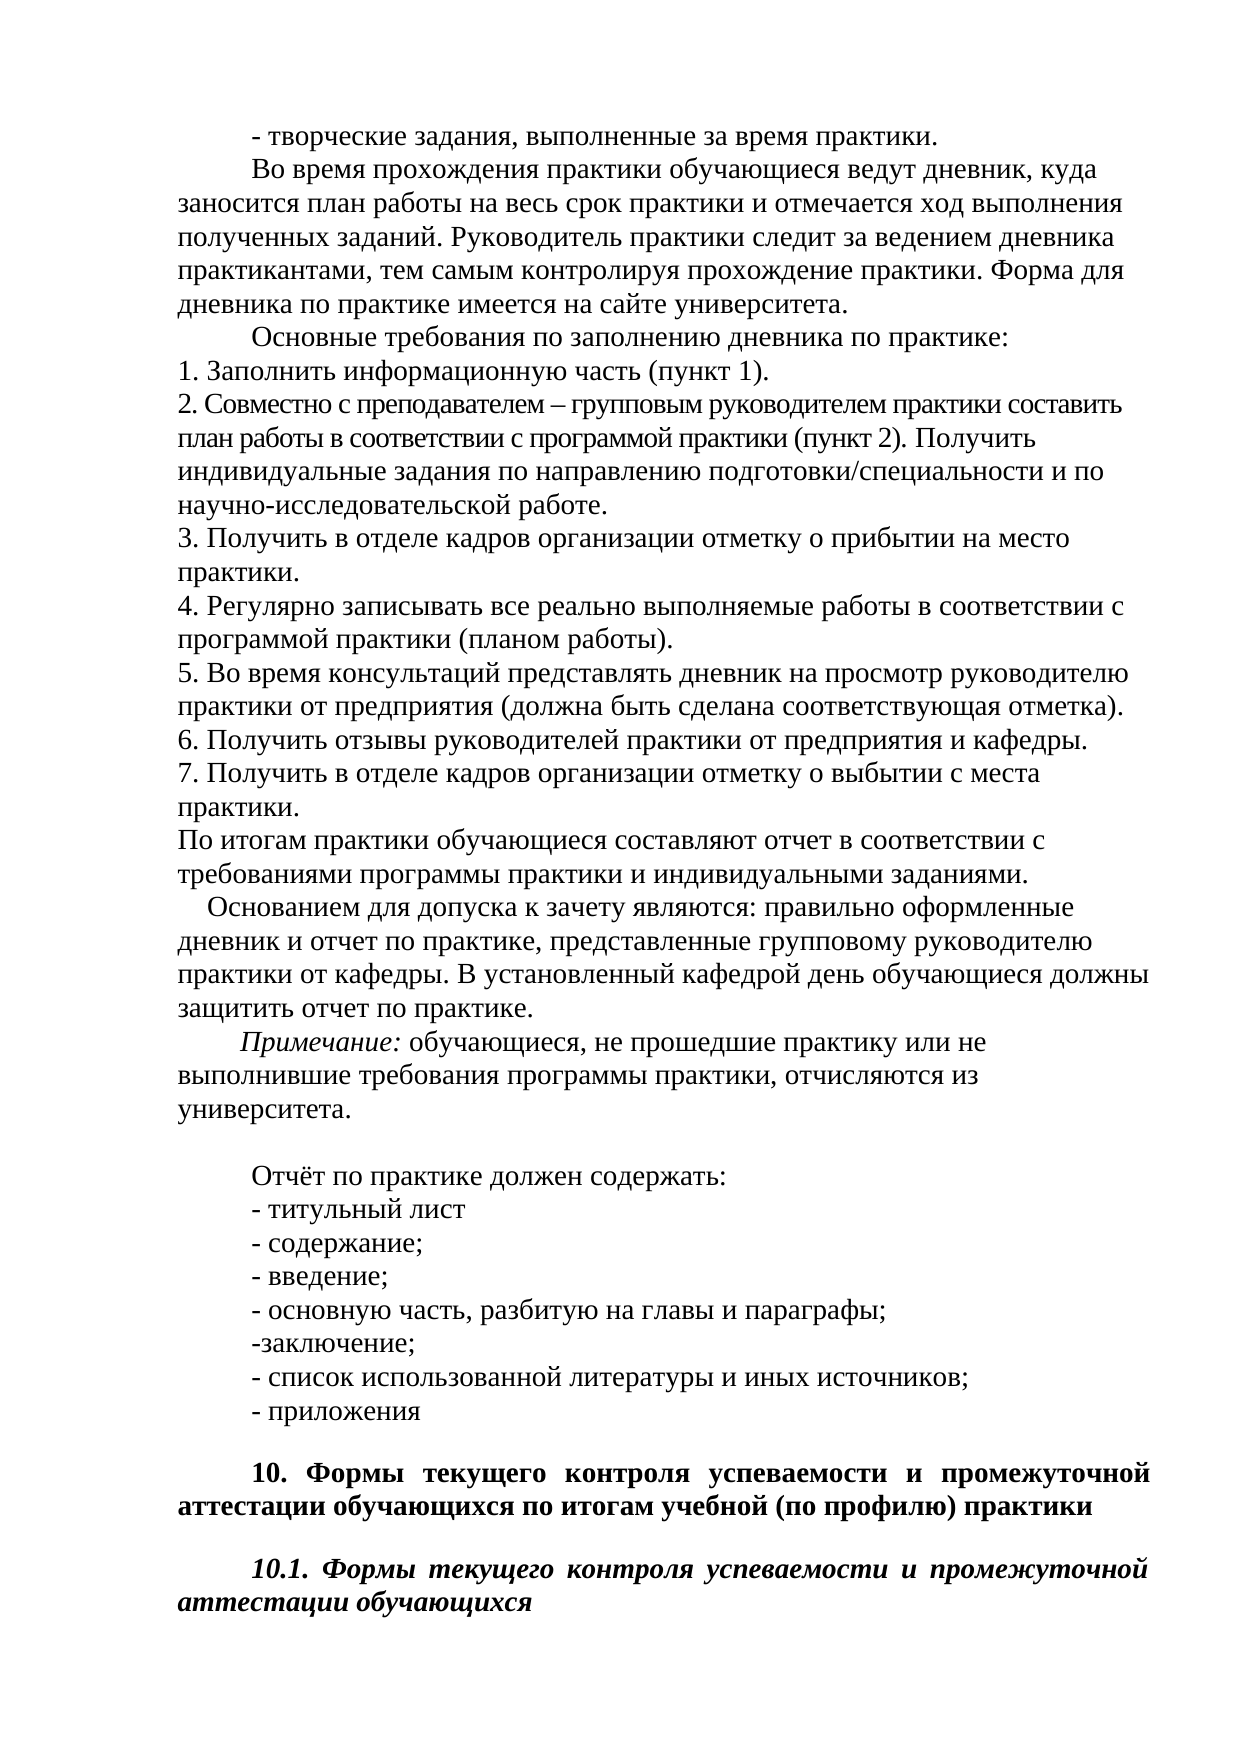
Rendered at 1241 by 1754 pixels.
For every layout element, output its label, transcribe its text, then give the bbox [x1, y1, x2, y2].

text 1. Заполнить информационную часть (пункт 1). [177, 353, 1152, 386]
text По итогам практики обучающиеся составляют отчет в соответствии с требованиями программы практики и индивидуальными заданиями. [177, 822, 1152, 889]
text 7. Получить в отделе кадров организации отметку о выбытии с места практики. [177, 755, 1152, 822]
text Основанием для допуска к зачету являются: правильно оформленные дневник и отчет по практике, представленные групповому руководителю практики от кафедры. В установленный кафедрой день обучающиеся должны защитить отчет по практике. [177, 889, 1152, 1024]
text -заключение; [251, 1326, 1152, 1359]
text 3. Получить в отделе кадров организации отметку о прибытии на место практики. [177, 521, 1152, 588]
text Примечание: обучающиеся, не прошедшие практику или не выполнившие требования программы практики, отчисляются из университета. [177, 1024, 1152, 1124]
text Во время прохождения практики обучающиеся ведут дневник, куда заносится план работы на весь срок практики и отмечается ход выполнения полученных заданий. Руководитель практики следит за ведением дневника практикантами, тем самым контролируя прохождение практики. Форма для дневника по практике имеется на сайте университета. [177, 152, 1152, 319]
text 5. Во время консультаций представлять дневник на просмотр руководителю практики от предприятия (должна быть сделана соответствующая отметка). [177, 655, 1152, 722]
text Отчёт по практике должен содержать: [177, 1158, 1152, 1191]
text 10.1. Формы текущего контроля успеваемости и промежуточной аттестации обучающихся [177, 1551, 1152, 1618]
text - приложения [177, 1393, 1152, 1426]
text - содержание; [177, 1225, 1152, 1258]
text - титульный лист [177, 1191, 1152, 1225]
text 6. Получить отзывы руководителей практики от предприятия и кафедры. [177, 722, 1152, 755]
text 2. Совместно с преподавателем – групповым руководителем практики составить план работы в соответствии с программой практики (пункт 2). Получить индивидуальные задания по направлению подготовки/специальности и по научно-исследовательской работе. [177, 386, 1152, 521]
text - список использованной литературы и иных источников; [177, 1359, 1152, 1393]
text 4. Регулярно записывать все реально выполняемые работы в соответствии с программой практики (планом работы). [177, 588, 1152, 655]
text - введение; [177, 1258, 1152, 1292]
text - основную часть, разбитую на главы и параграфы; [177, 1292, 1152, 1326]
text Основные требования по заполнению дневника по практике: [177, 319, 1152, 353]
text - творческие задания, выполненные за время практики. [177, 118, 1152, 152]
text 10. Формы текущего контроля успеваемости и промежуточной аттестации обучающихся по итогам учебной (по профилю) практики [177, 1455, 1152, 1522]
